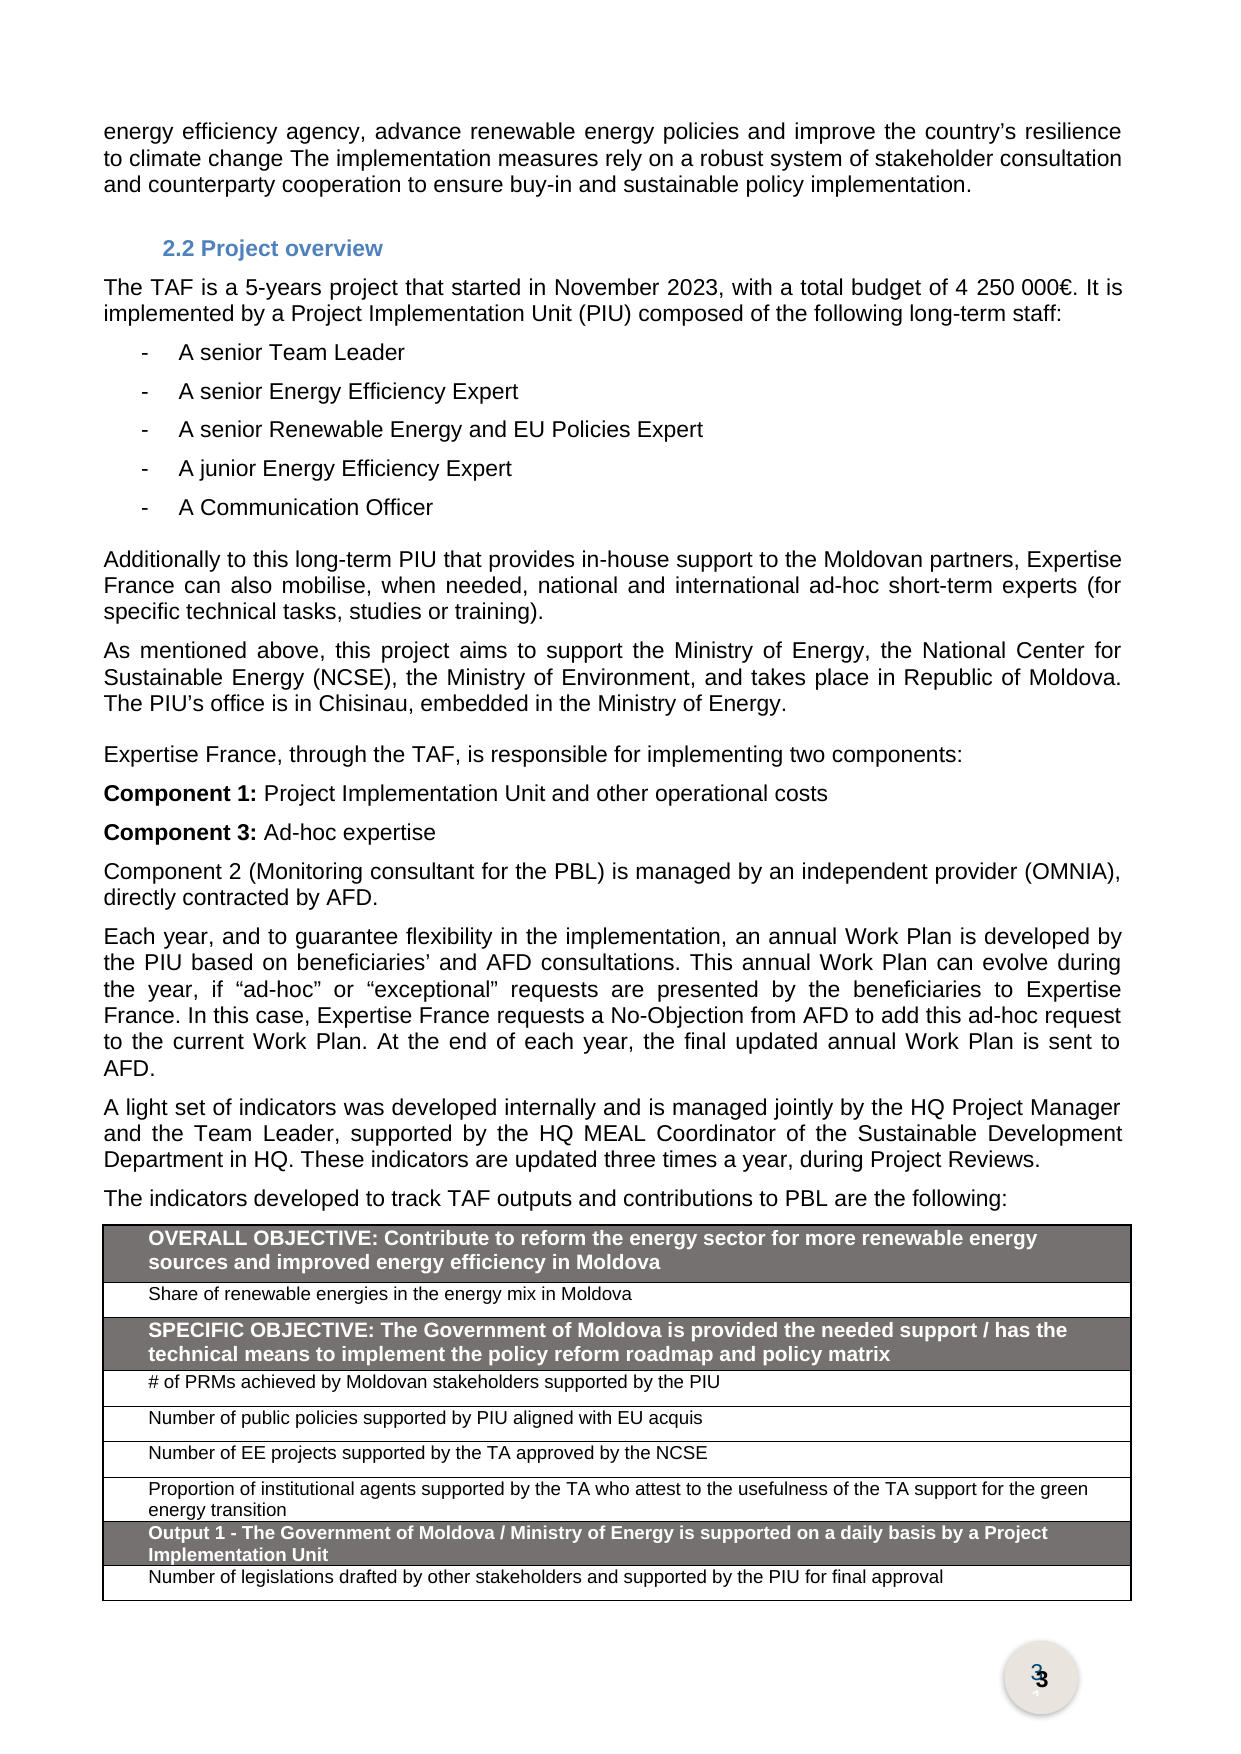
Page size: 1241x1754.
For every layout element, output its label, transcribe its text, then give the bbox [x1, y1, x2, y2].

table_cell Proportion of institutional agents supported by the TA who attest to the usefulness of the TA support for the green energy transition [104, 1478, 1130, 1521]
table_cell Number of EE projects supported by the TA approved by the NCSE [104, 1442, 1130, 1477]
text Component 1: Project Implementation Unit and other operational costs [103, 780, 1123, 806]
list A senior Renewable Energy and EU Policies Expert [141, 416, 1123, 443]
text Expertise France, through the TAF, is responsible for implementing two components: [103, 741, 1123, 767]
list A senior Team Leader [141, 339, 1123, 365]
table_cell SPECIFIC OBJECTIVE: The Government of Moldova is provided the needed support / has the technical means to implement the policy reform roadmap and policy matrix [104, 1318, 1130, 1370]
text As mentioned above, this project aims to support the Ministry of Energy, the National Center for Sustainable Energy (NCSE), the Ministry of Environment, and takes place in Republic of Moldova. The PIU’s office is in Chisinau, embedded in the Ministry of Energy. [103, 637, 1123, 716]
text Component 2 (Monitoring consultant for the PBL) is managed by an independent provider (OMNIA), directly contracted by AFD. [103, 858, 1123, 910]
text The TAF is a 5-years project that started in November 2023, with a total budget of 4 250 000€. It is implemented by a Project Implementation Unit (PIU) composed of the following long-term staff: [103, 273, 1123, 326]
list A senior Energy Efficiency Expert [141, 378, 1123, 404]
text Each year, and to guarantee flexibility in the implementation, an annual Work Plan is developed by the PIU based on beneficiaries’ and AFD consultations. This annual Work Plan can evolve during the year, if “ad-hoc” or “exceptional” requests are presented by the beneficiaries to Expertise France. In this case, Expertise France requests a No-Objection from AFD to add this ad-hoc request to the current Work Plan. At the end of each year, the final updated annual Work Plan is sent to AFD. [103, 923, 1123, 1081]
text The indicators developed to track TAF outputs and contributions to PBL are the following: [103, 1185, 1123, 1211]
subtitle Project overview [162, 235, 1123, 261]
table_cell Output 1 - The Government of Moldova / Ministry of Energy is supported on a daily basis by a Project Implementation Unit [104, 1522, 1130, 1565]
list A junior Energy Efficiency Expert [141, 455, 1123, 482]
table_cell # of PRMs achieved by Moldovan stakeholders supported by the PIU [104, 1371, 1130, 1406]
table_cell Share of renewable energies in the energy mix in Moldova [104, 1283, 1130, 1317]
table_cell Number of public policies supported by PIU aligned with EU acquis [104, 1407, 1130, 1441]
text A light set of indicators was developed internally and is managed jointly by the HQ Project Manager and the Team Leader, supported by the HQ MEAL Coordinator of the Sustainable Development Department in HQ. These indicators are updated three times a year, during Project Reviews. [103, 1093, 1123, 1173]
text Component 3: Ad-hoc expertise [103, 819, 1123, 845]
list A Communication Officer [141, 494, 1123, 521]
table_cell Number of legislations drafted by other stakeholders and supported by the PIU for final approval [104, 1566, 1130, 1600]
text Additionally to this long-term PIU that provides in-house support to the Moldovan partners, Expertise France can also mobilise, when needed, national and international ad-hoc short-term experts (for specific technical tasks, studies or training). [103, 546, 1123, 624]
table_header OVERALL OBJECTIVE: Contribute to reform the energy sector for more renewable energy sources and improved energy efficiency in Moldova [104, 1226, 1130, 1282]
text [103, 118, 1123, 197]
